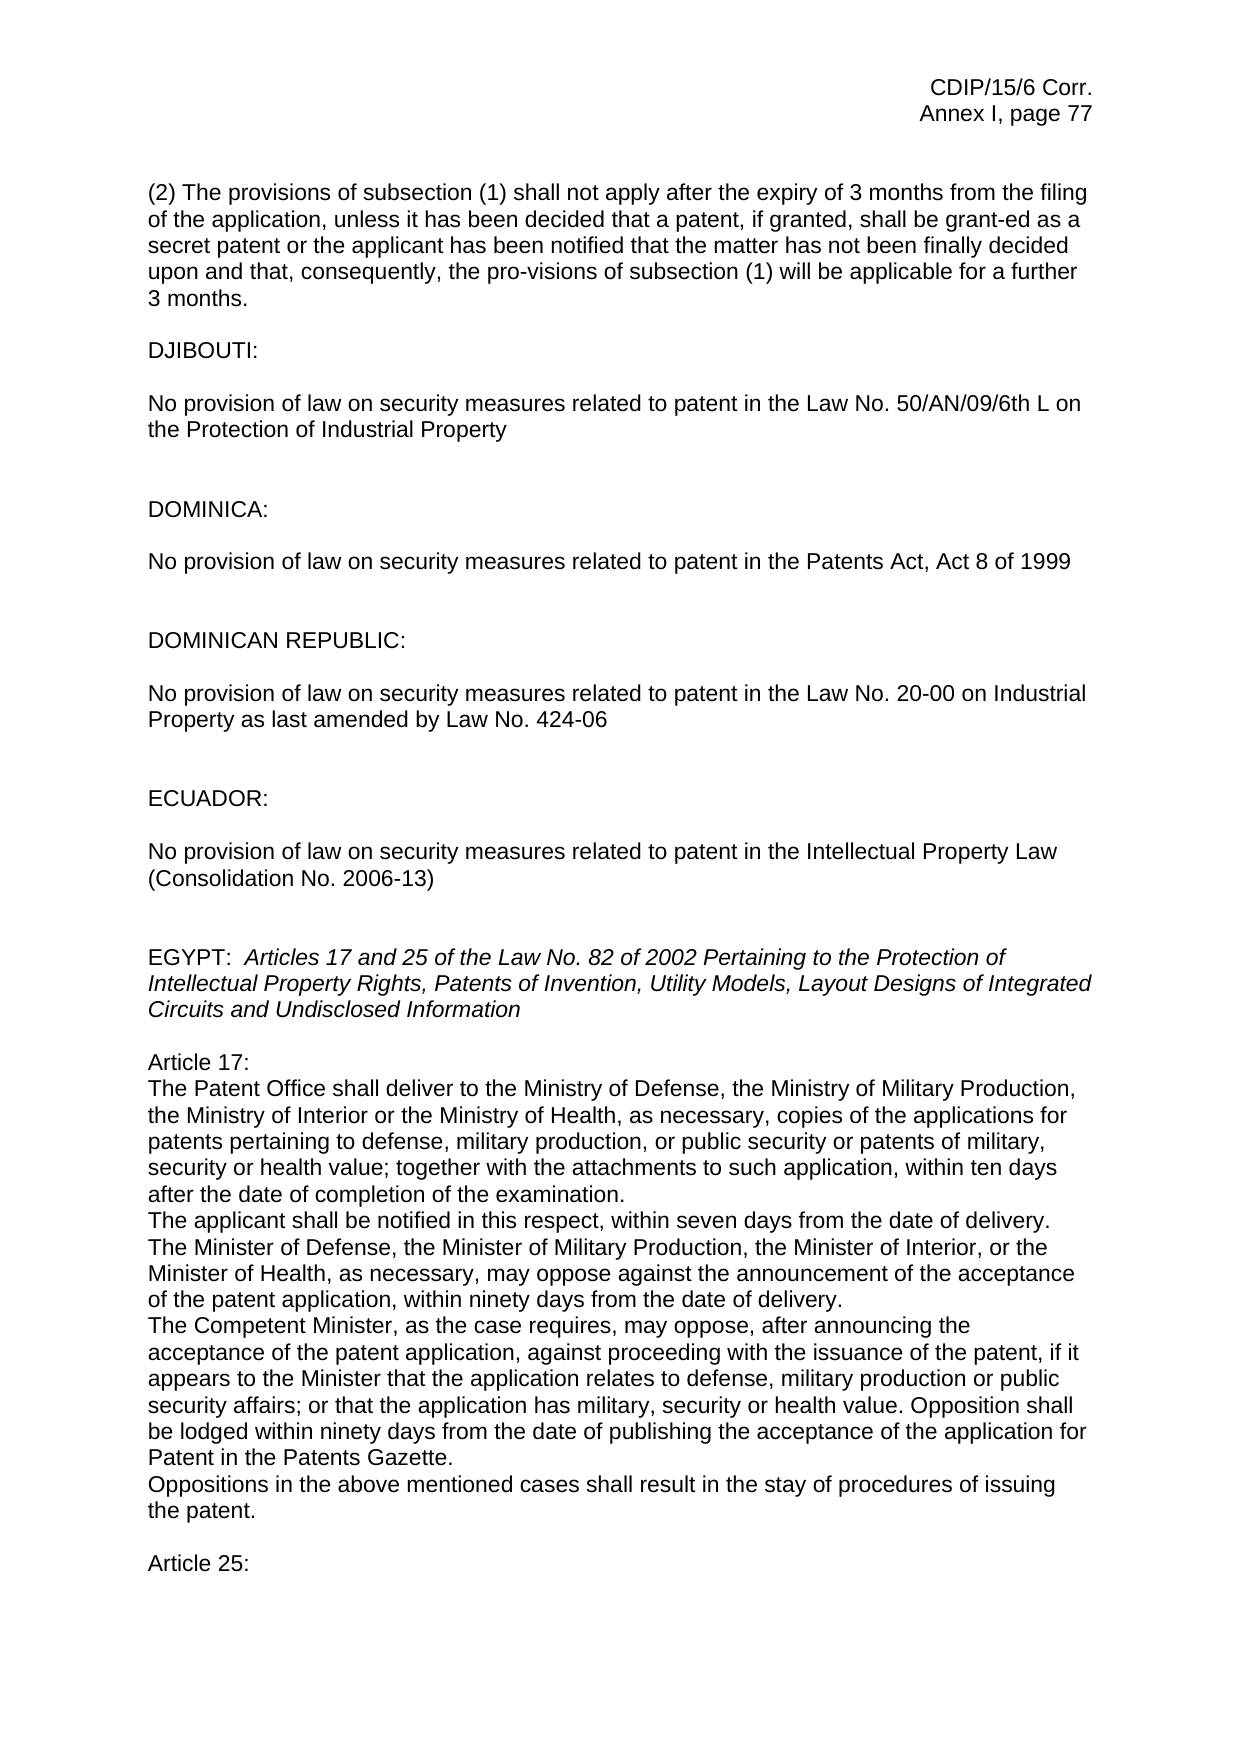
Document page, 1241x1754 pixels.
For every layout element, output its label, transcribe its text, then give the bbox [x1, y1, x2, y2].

text Oppositions in the above mentioned cases shall result in the stay of procedures of issuing the patent. [148, 1471, 1093, 1523]
text No provision of law on security measures related to patent in the Law No. 20-00 on Industrial Property as last amended by Law No. 424-06 [148, 680, 1093, 733]
text DJIBOUTI: [148, 337, 1093, 364]
text DOMINICA: [148, 496, 1093, 522]
text Article 25: [148, 1550, 1093, 1576]
text DOMINICAN REPUBLIC: [148, 627, 1093, 654]
text No provision of law on security measures related to patent in the Law No. 50/AN/09/6th L on the Protection of Industrial Property [148, 390, 1093, 443]
text Article 17: [148, 1049, 1093, 1075]
text The applicant shall be notified in this respect, within seven days from the date of delivery. The Minister of Defense, the Minister of Military Production, the Minister of Interior, or the Minister of Health, as necessary, may oppose against the announcement of the acceptance of the patent application, within ninety days from the date of delivery. [148, 1207, 1093, 1312]
text The Patent Office shall deliver to the Ministry of Defense, the Ministry of Military Production, the Ministry of Interior or the Ministry of Health, as necessary, copies of the applications for patents pertaining to defense, military production, or public security or patents of military, security or health value; together with the attachments to such application, within ten days after the date of completion of the examination. [148, 1075, 1093, 1207]
text (2) The provisions of subsection (1) shall not apply after the expiry of 3 months from the filing of the application, unless it has been decided that a patent, if granted, shall be grant-ed as a secret patent or the applicant has been notified that the matter has not been finally decided upon and that, consequently, the pro-visions of subsection (1) will be applicable for a further 3 months. [148, 179, 1093, 311]
text No provision of law on security measures related to patent in the Intellectual Property Law (Consolidation No. 2006-13) [148, 838, 1093, 891]
text EGYPT: Articles 17 and 25 of the Law No. 82 of 2002 Pertaining to the Protection of Intellectual Property Rights, Patents of Invention, Utility Models, Layout Designs of Integrated Circuits and Undisclosed Information [148, 943, 1093, 1023]
text The Competent Minister, as the case requires, may oppose, after announcing the acceptance of the patent application, against proceeding with the issuance of the patent, if it appears to the Minister that the application relates to defense, military production or public security affairs; or that the application has military, security or health value. Opposition shall be lodged within ninety days from the date of publishing the acceptance of the application for Patent in the Patents Gazette. [148, 1312, 1093, 1471]
text ECUADOR: [148, 785, 1093, 812]
text No provision of law on security measures related to patent in the Patents Act, Act 8 of 1999 [148, 548, 1093, 574]
